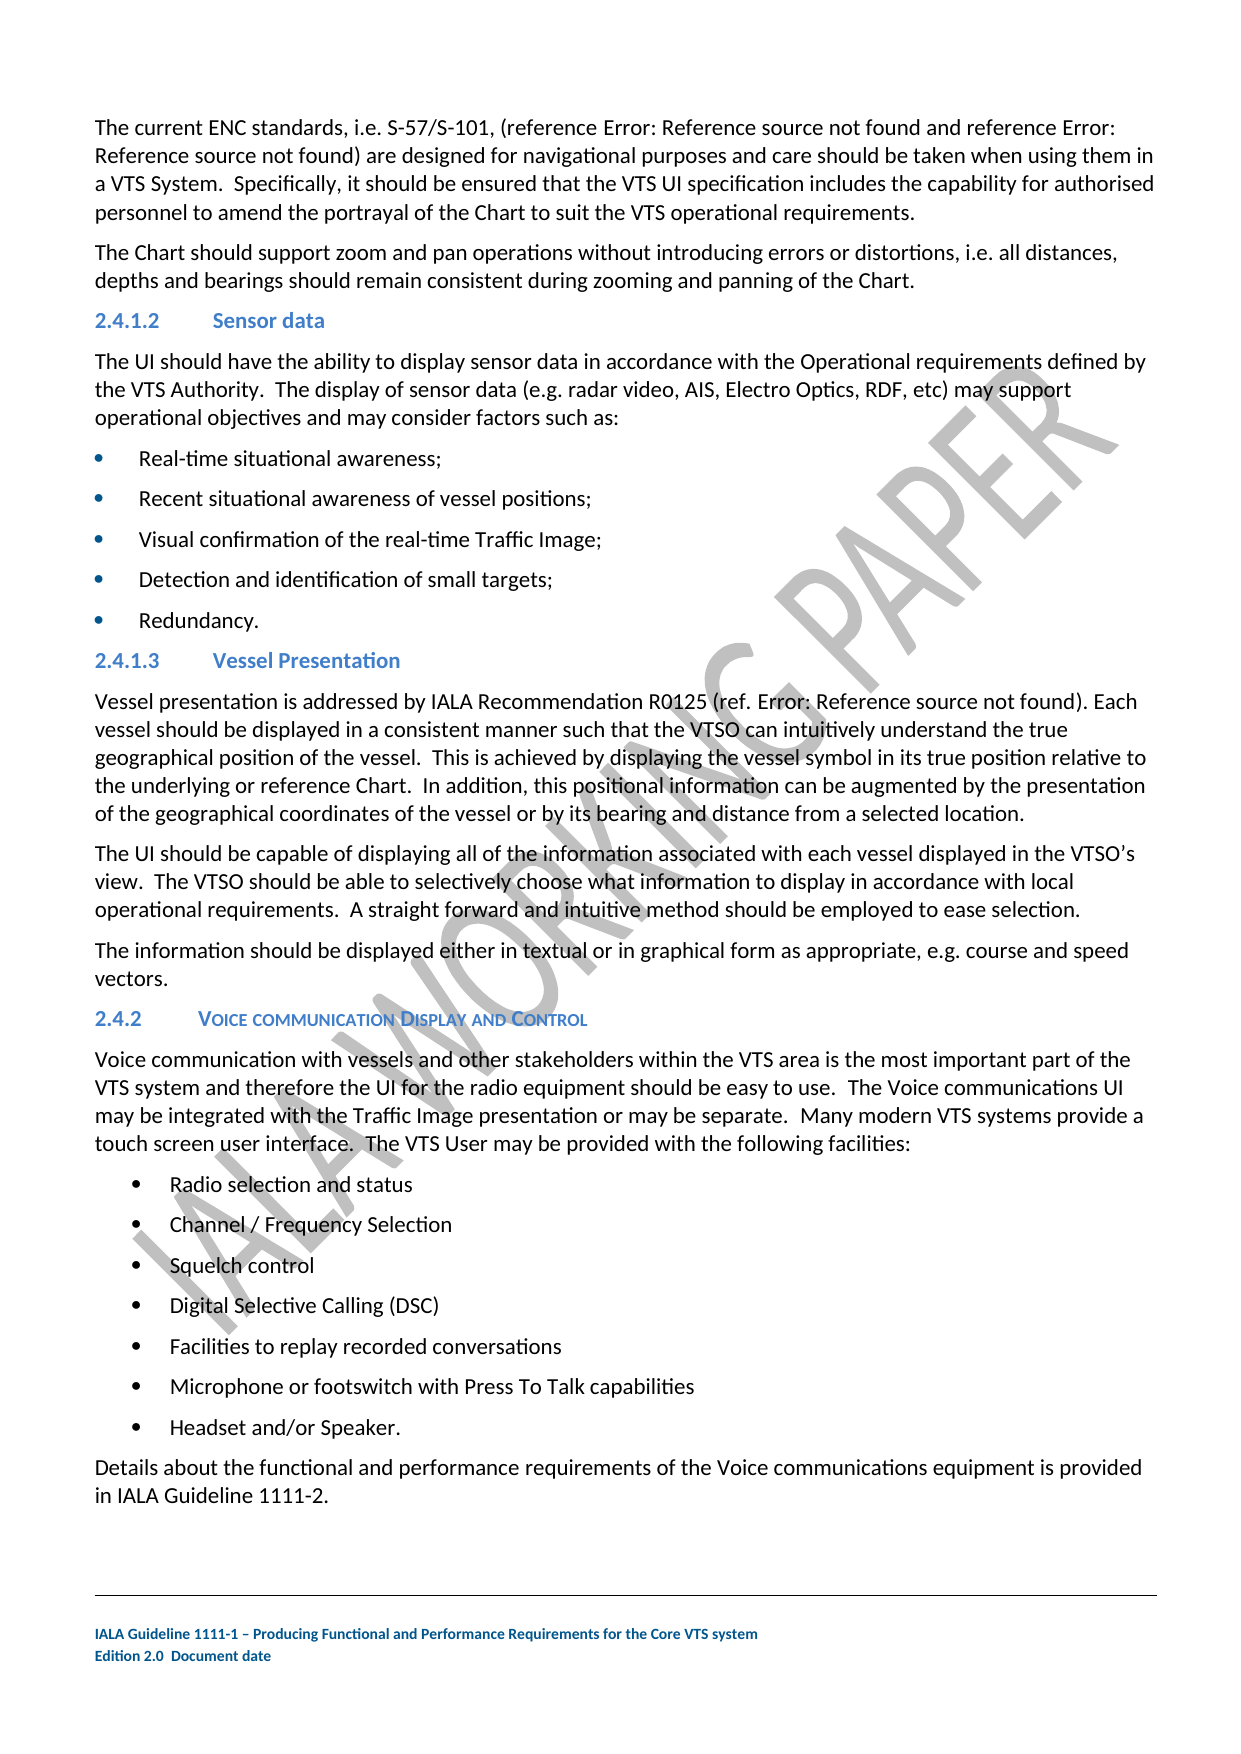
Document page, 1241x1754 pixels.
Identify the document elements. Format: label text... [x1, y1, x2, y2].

list Digital Selective Calling (DSC) [132, 1291, 1157, 1319]
text The UI should be capable of displaying all of the information associated with each vessel displayed in the VTSO’s view. The VTSO should be able to selectively choose what information to display in accordance with local operational requirements. A straight forward and intuitive method should be employed to ease selection. [94, 839, 1157, 923]
text The Chart should support zoom and pan operations without introducing errors or distortions, i.e. all distances, depths and bearings should remain consistent during zooming and panning of the Chart. [94, 238, 1157, 294]
list Headset and/or Speaker. [132, 1413, 1157, 1441]
text Details about the functional and performance requirements of the Voice communications equipment is provided in IALA Guideline 1111-2. [94, 1453, 1157, 1509]
text The information should be displayed either in textual or in graphical form as appropriate, e.g. course and speed vectors. [94, 936, 1157, 992]
text The UI should have the ability to display sensor data in accordance with the Operational requirements defined by the VTS Authority. The display of sensor data (e.g. radar video, AIS, Electro Optics, RDF, etc) may support operational objectives and may consider factors such as: [94, 347, 1157, 431]
list Facilities to replay recorded conversations [132, 1332, 1157, 1360]
list Squelch control [132, 1251, 1157, 1279]
text Voice communication with vessels and other stakeholders within the VTS area is the most important part of the VTS system and therefore the UI for the radio equipment should be easy to use. The Voice communications UI may be integrated with the Traffic Image presentation or may be separate. Many modern VTS systems provide a touch screen user interface. The VTS User may be provided with the following facilities: [94, 1045, 1157, 1157]
subtitle Vessel Presentation [94, 646, 1054, 674]
text Recent situational awareness of vessel positions; [94, 484, 1157, 512]
list Radio selection and status [132, 1170, 1157, 1198]
text Redundancy. [94, 606, 1157, 634]
list Microphone or footswitch with Press To Talk capabilities [132, 1372, 1157, 1400]
subtitle Voice communication Display and Control [94, 1004, 1069, 1033]
text Visual confirmation of the real-time Traffic Image; [94, 525, 1157, 553]
list Channel / Frequency Selection [132, 1210, 1157, 1238]
subtitle Sensor data [94, 307, 1054, 335]
text Real-time situational awareness; [94, 444, 1157, 472]
text Detection and identification of small targets; [94, 565, 1157, 593]
